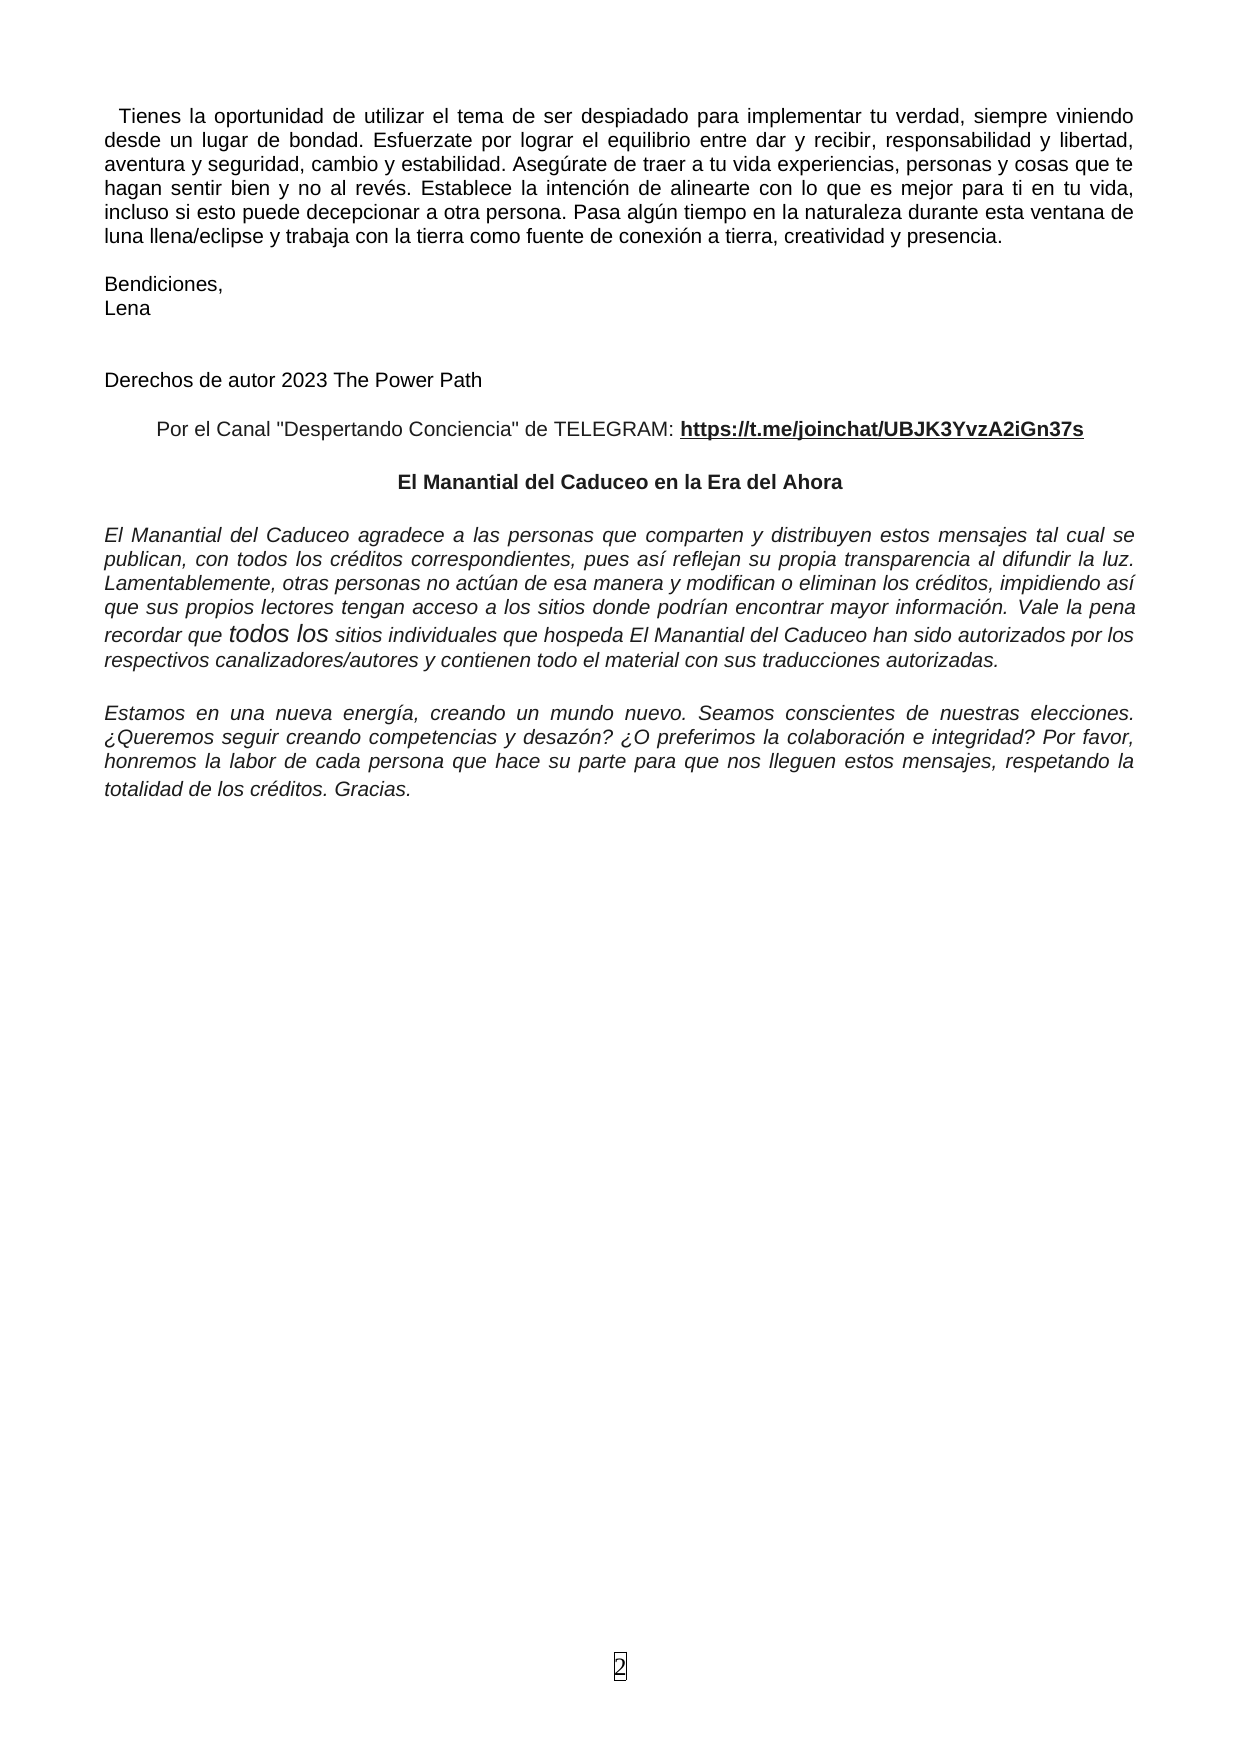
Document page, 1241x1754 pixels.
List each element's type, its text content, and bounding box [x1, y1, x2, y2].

text El Manantial del Caduceo agradece a las personas que comparten y distribuyen estos mensajes tal cual se publican, con todos los créditos correspondientes, pues así reflejan su propia transparencia al difundir la luz. Lamentablemente, otras personas no actúan de esa manera y modifican o eliminan los créditos, impidiendo así que sus propios lectores tengan acceso a los sitios donde podrían encontrar mayor información. Vale la pena recordar que todos los sitios individuales que hospeda El Manantial del Caduceo han sido autorizados por los respectivos canalizadores/autores y contienen todo el material con sus traducciones autorizadas. [104, 523, 1136, 671]
text Bendiciones, [104, 272, 1136, 296]
text Derechos de autor 2023 The Power Path [104, 344, 1136, 392]
text El Manantial del Caduceo en la Era del Ahora [104, 470, 1136, 494]
text Por el Canal "Despertando Conciencia" de TELEGRAM: https://t.me/joinchat/UBJK3YvzA2iGn37s [104, 417, 1136, 441]
text Estamos en una nueva energía, creando un mundo nuevo. Seamos conscientes de nuestras elecciones. ¿Queremos seguir creando competencias y desazón? ¿O preferimos la colaboración e integridad? Por favor, honremos la labor de cada persona que hace su parte para que nos lleguen estos mensajes, respetando la totalidad de los créditos. Gracias. [104, 701, 1136, 803]
text Lena [104, 296, 1136, 320]
text Tienes la oportunidad de utilizar el tema de ser despiadado para implementar tu verdad, siempre viniendo desde un lugar de bondad. Esfuerzate por lograr el equilibrio entre dar y recibir, responsabilidad y libertad, aventura y seguridad, cambio y estabilidad. Asegúrate de traer a tu vida experiencias, personas y cosas que te hagan sentir bien y no al revés. Establece la intención de alinearte con lo que es mejor para ti en tu vida, incluso si esto puede decepcionar a otra persona. Pasa algún tiempo en la naturaleza durante esta ventana de luna llena/eclipse y trabaja con la tierra como fuente de conexión a tierra, creatividad y presencia. [104, 104, 1136, 248]
